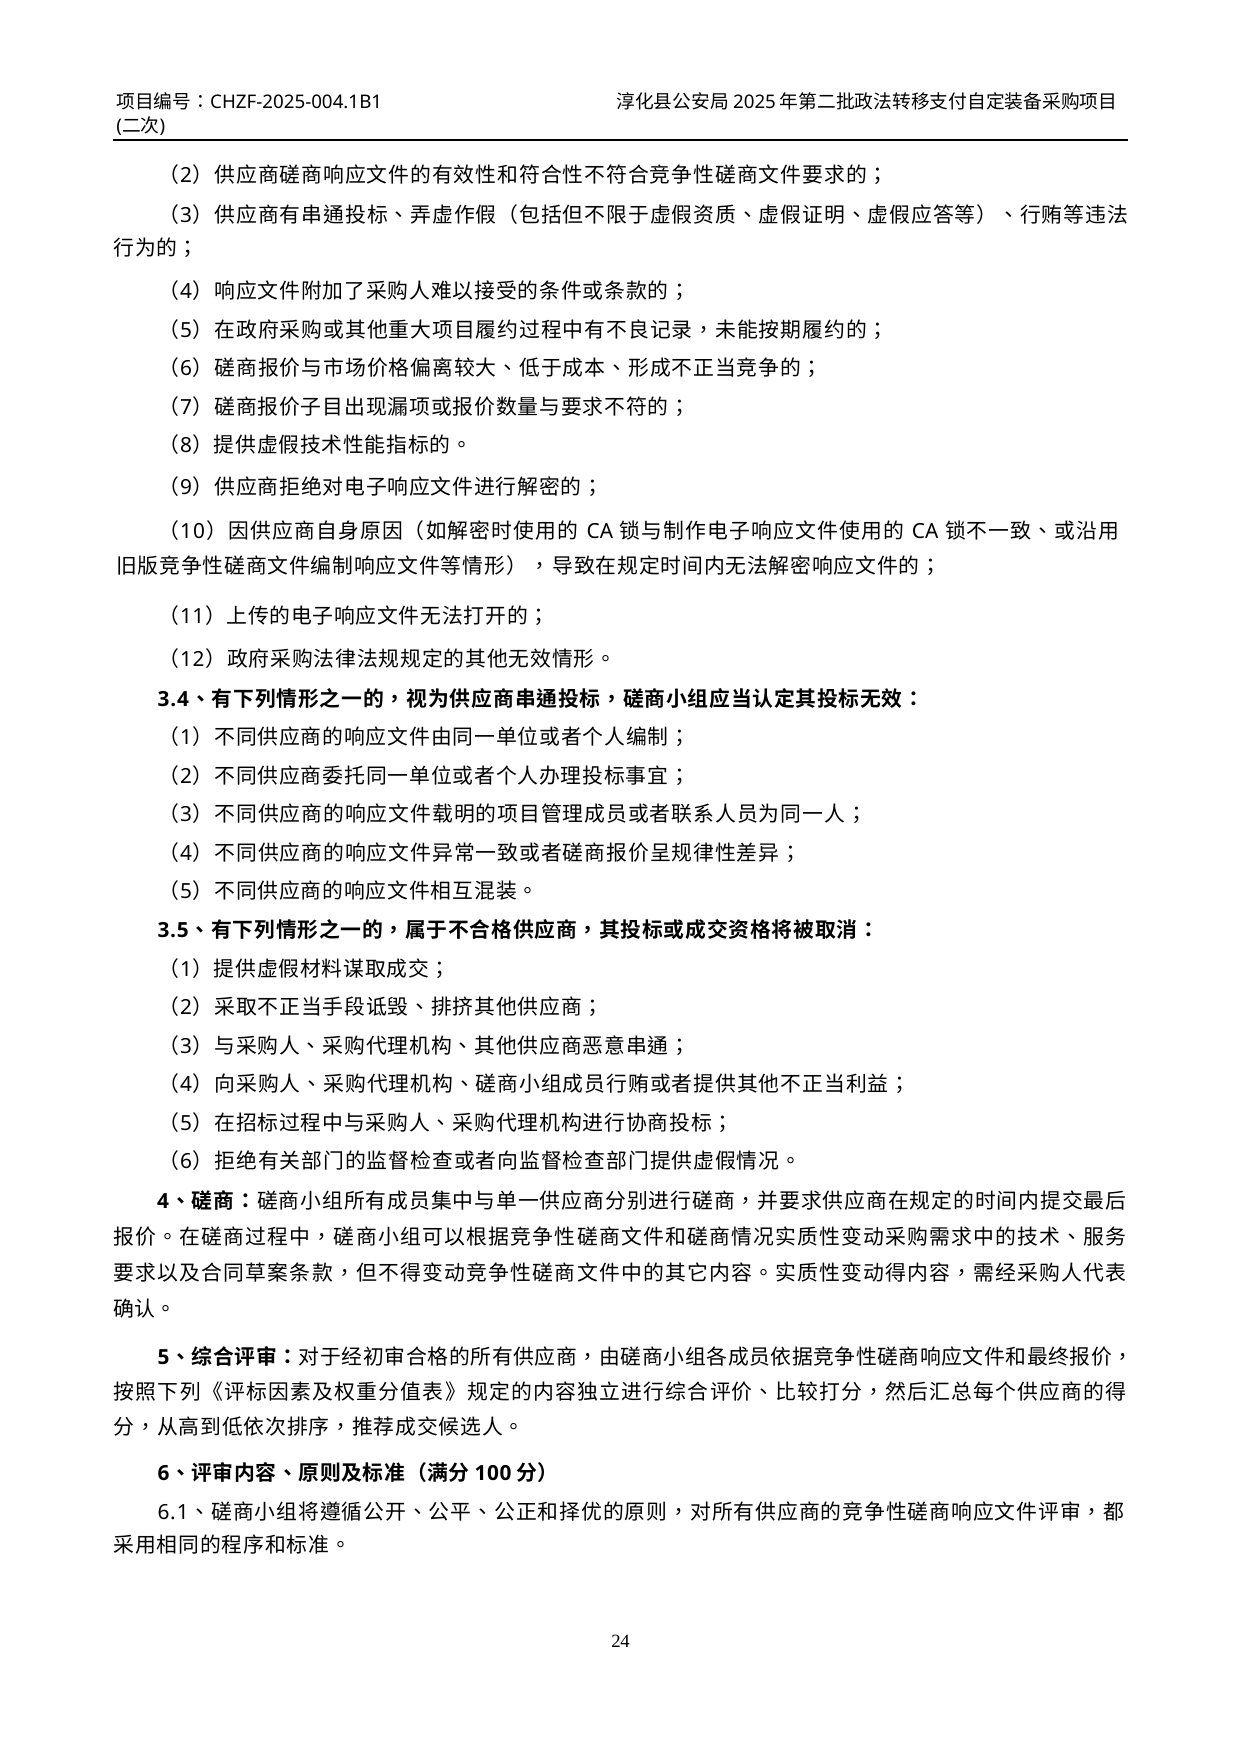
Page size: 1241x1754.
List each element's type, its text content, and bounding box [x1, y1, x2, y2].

text （2）不同供应商委托同一单位或者个人办理投标事宜； [158, 762, 1134, 788]
text 6、评审内容、原则及标准（满分100分） [157, 1459, 1134, 1486]
text （1）不同供应商的响应文件由同一单位或者个人编制； [158, 723, 1134, 750]
text 4、磋商：磋商小组所有成员集中与单一供应商分别进行磋商，并要求供应商在规定的时间内提交最后报价。在磋商过程中，磋商小组可以根据竞争性磋商文件和磋商情况实质性变动采购需求中的技术、服务要求以及合同草案条款，但不得变动竞争性磋商文件中的其它内容。实质性变动得内容，需经采购人代表确认。 [113, 1186, 1128, 1323]
text （10）因供应商自身原因（如解密时使用的 CA 锁与制作电子响应文件使用的 CA 锁不一致、或沿用旧版竞争性磋商文件编制响应文件等情形），导致在规定时间内无法解密响应文件的； [116, 516, 1128, 580]
text （2）供应商磋商响应文件的有效性和符合性不符合竞争性磋商文件要求的； [158, 161, 1134, 188]
text （4）向采购人、采购代理机构、磋商小组成员行贿或者提供其他不正当利益； [158, 1070, 1134, 1097]
text 3.5、有下列情形之一的，属于不合格供应商，其投标或成交资格将被取消： [157, 916, 1134, 943]
text （5）在招标过程中与采购人、采购代理机构进行协商投标； [158, 1109, 1134, 1136]
text （1）提供虚假材料谋取成交； [158, 955, 1134, 981]
text （6）磋商报价与市场价格偏离较大、低于成本、形成不正当竞争的； [158, 354, 1134, 381]
text （12）政府采购法律法规规定的其他无效情形。 [158, 645, 1134, 672]
text 3.4、有下列情形之一的，视为供应商串通投标，磋商小组应当认定其投标无效： [157, 685, 1134, 711]
text （4）响应文件附加了采购人难以接受的条件或条款的； [158, 277, 1134, 304]
text 6.1、磋商小组将遵循公开、公平、公正和择优的原则，对所有供应商的竞争性磋商响应文件评审，都采用相同的程序和标准。 [113, 1497, 1128, 1559]
text （8）提供虚假技术性能指标的。 [158, 432, 1134, 458]
text 5、综合评审：对于经初审合格的所有供应商，由磋商小组各成员依据竞争性磋商响应文件和最终报价，按照下列《评标因素及权重分值表》规定的内容独立进行综合评价、比较打分，然后汇总每个供应商的得分，从高到低依次排序，推荐成交候选人。 [113, 1342, 1134, 1440]
text （5）在政府采购或其他重大项目履约过程中有不良记录，未能按期履约的； [158, 316, 1134, 342]
text （4）不同供应商的响应文件异常一致或者磋商报价呈规律性差异； [158, 839, 1134, 866]
text （9）供应商拒绝对电子响应文件进行解密的； [158, 473, 1134, 500]
text （5）不同供应商的响应文件相互混装。 [158, 878, 1134, 904]
text （3）不同供应商的响应文件载明的项目管理成员或者联系人员为同一人； [158, 800, 1134, 827]
text （7）磋商报价子目出现漏项或报价数量与要求不符的； [158, 393, 1134, 420]
text （6）拒绝有关部门的监督检查或者向监督检查部门提供虚假情况。 [158, 1147, 1134, 1174]
text （11）上传的电子响应文件无法打开的； [158, 603, 1134, 629]
text （3）与采购人、采购代理机构、其他供应商恶意串通； [158, 1032, 1134, 1058]
text （3）供应商有串通投标、弄虚作假（包括但不限于虚假资质、虚假证明、虚假应答等）、行贿等违法行为的； [114, 200, 1128, 261]
text （2）采取不正当手段诋毁、排挤其他供应商； [158, 993, 1134, 1020]
